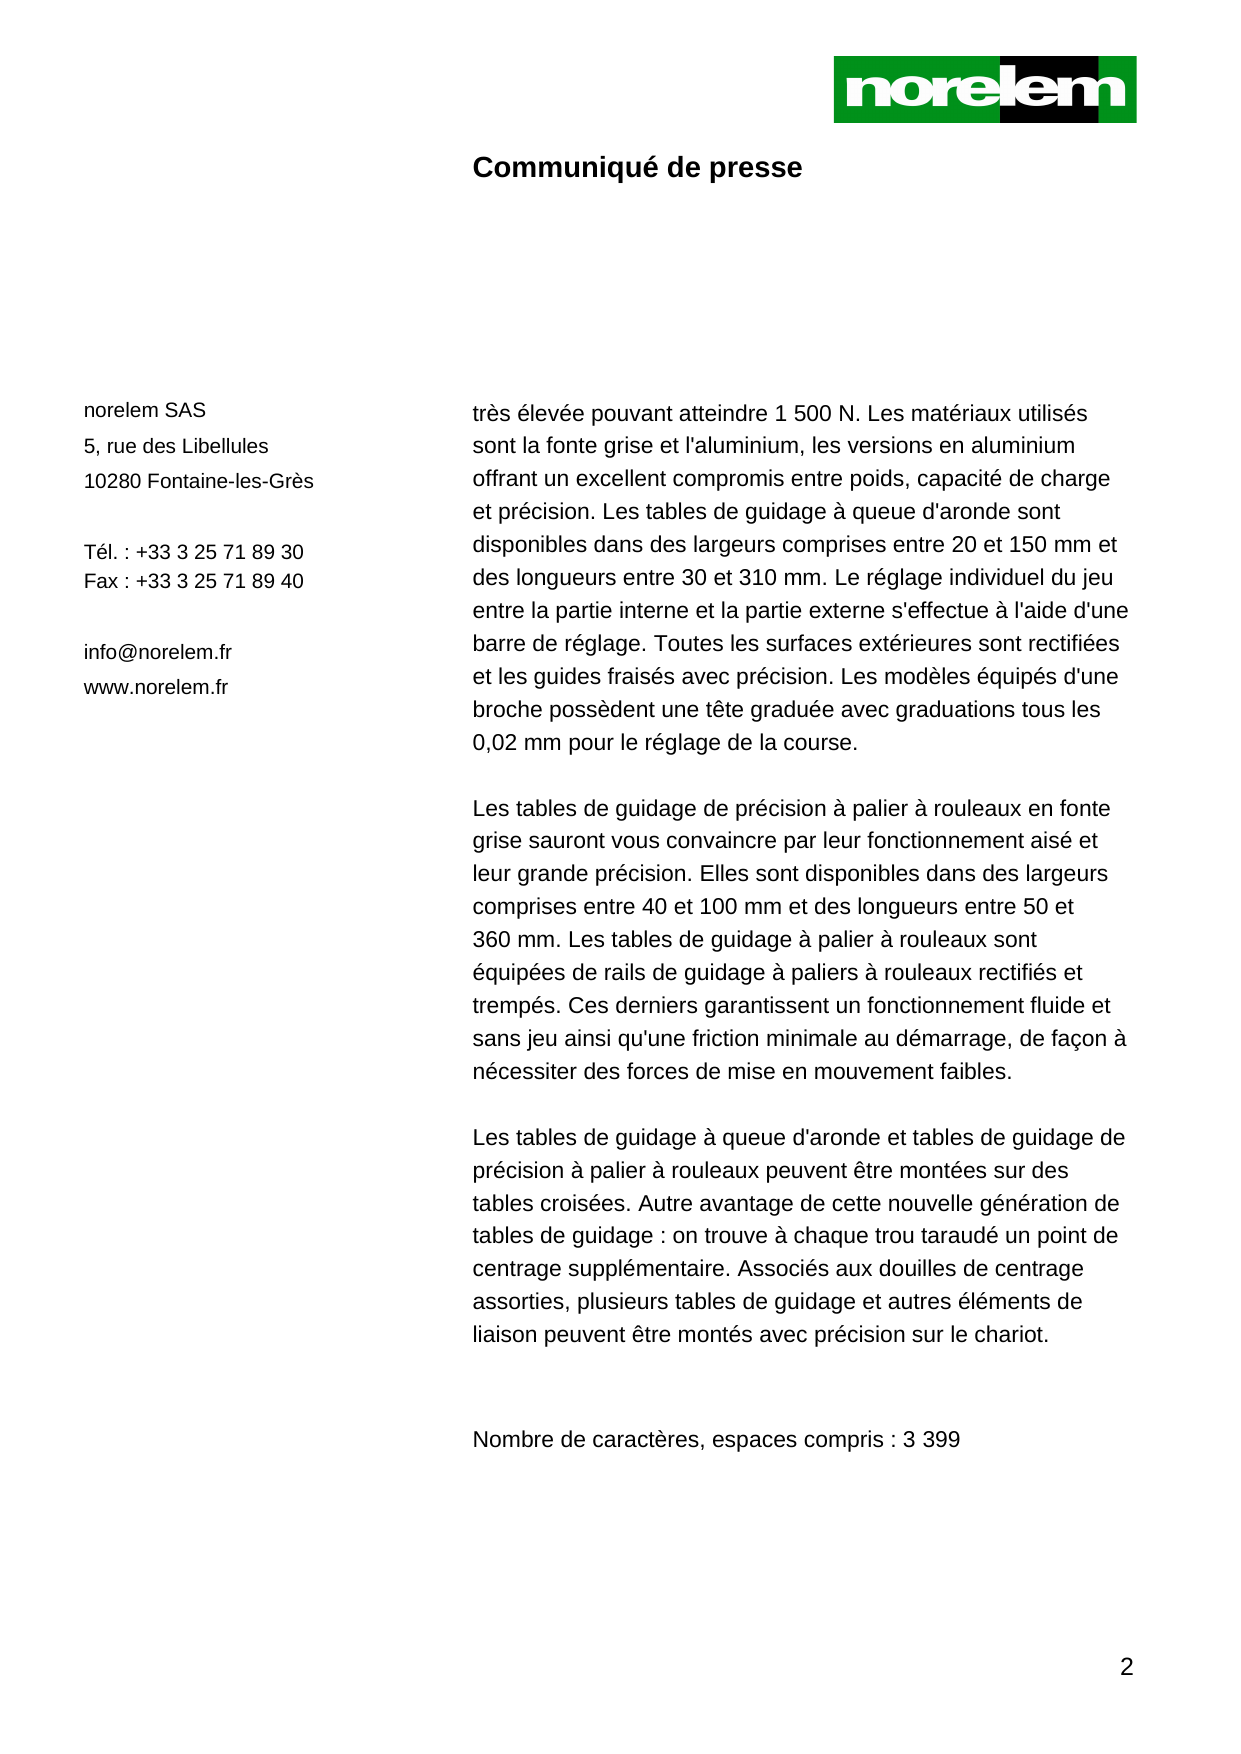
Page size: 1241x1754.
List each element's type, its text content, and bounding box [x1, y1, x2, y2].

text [472, 399, 1134, 755]
text Les tables de guidage de précision à palier à rouleaux en fonte grise sauront vous convaincre par leur fonctionnement aisé et leur grande précision. Elles sont disponibles dans des largeurs comprises entre 40 et 100 mm et des longueurs entre 50 et 360 mm. Les tables de guidage à palier à rouleaux sont équipées de rails de guidage à paliers à rouleaux rectifiés et trempés. Ces derniers garantissent un fonctionnement fluide et sans jeu ainsi qu'une friction minimale au démarrage, de façon à nécessiter des forces de mise en mouvement faibles. [472, 794, 1134, 1084]
text Nombre de caractères, espaces compris : 3 399 [472, 1426, 1134, 1452]
text Les tables de guidage à queue d'aronde et tables de guidage de précision à palier à rouleaux peuvent être montées sur des tables croisées. Autre avantage de cette nouvelle génération de tables de guidage : on trouve à chaque trou taraudé un point de centrage supplémentaire. Associés aux douilles de centrage assorties, plusieurs tables de guidage et autres éléments de liaison peuvent être montés avec précision sur le chariot. [472, 1124, 1134, 1348]
picture [833, 56, 1137, 123]
